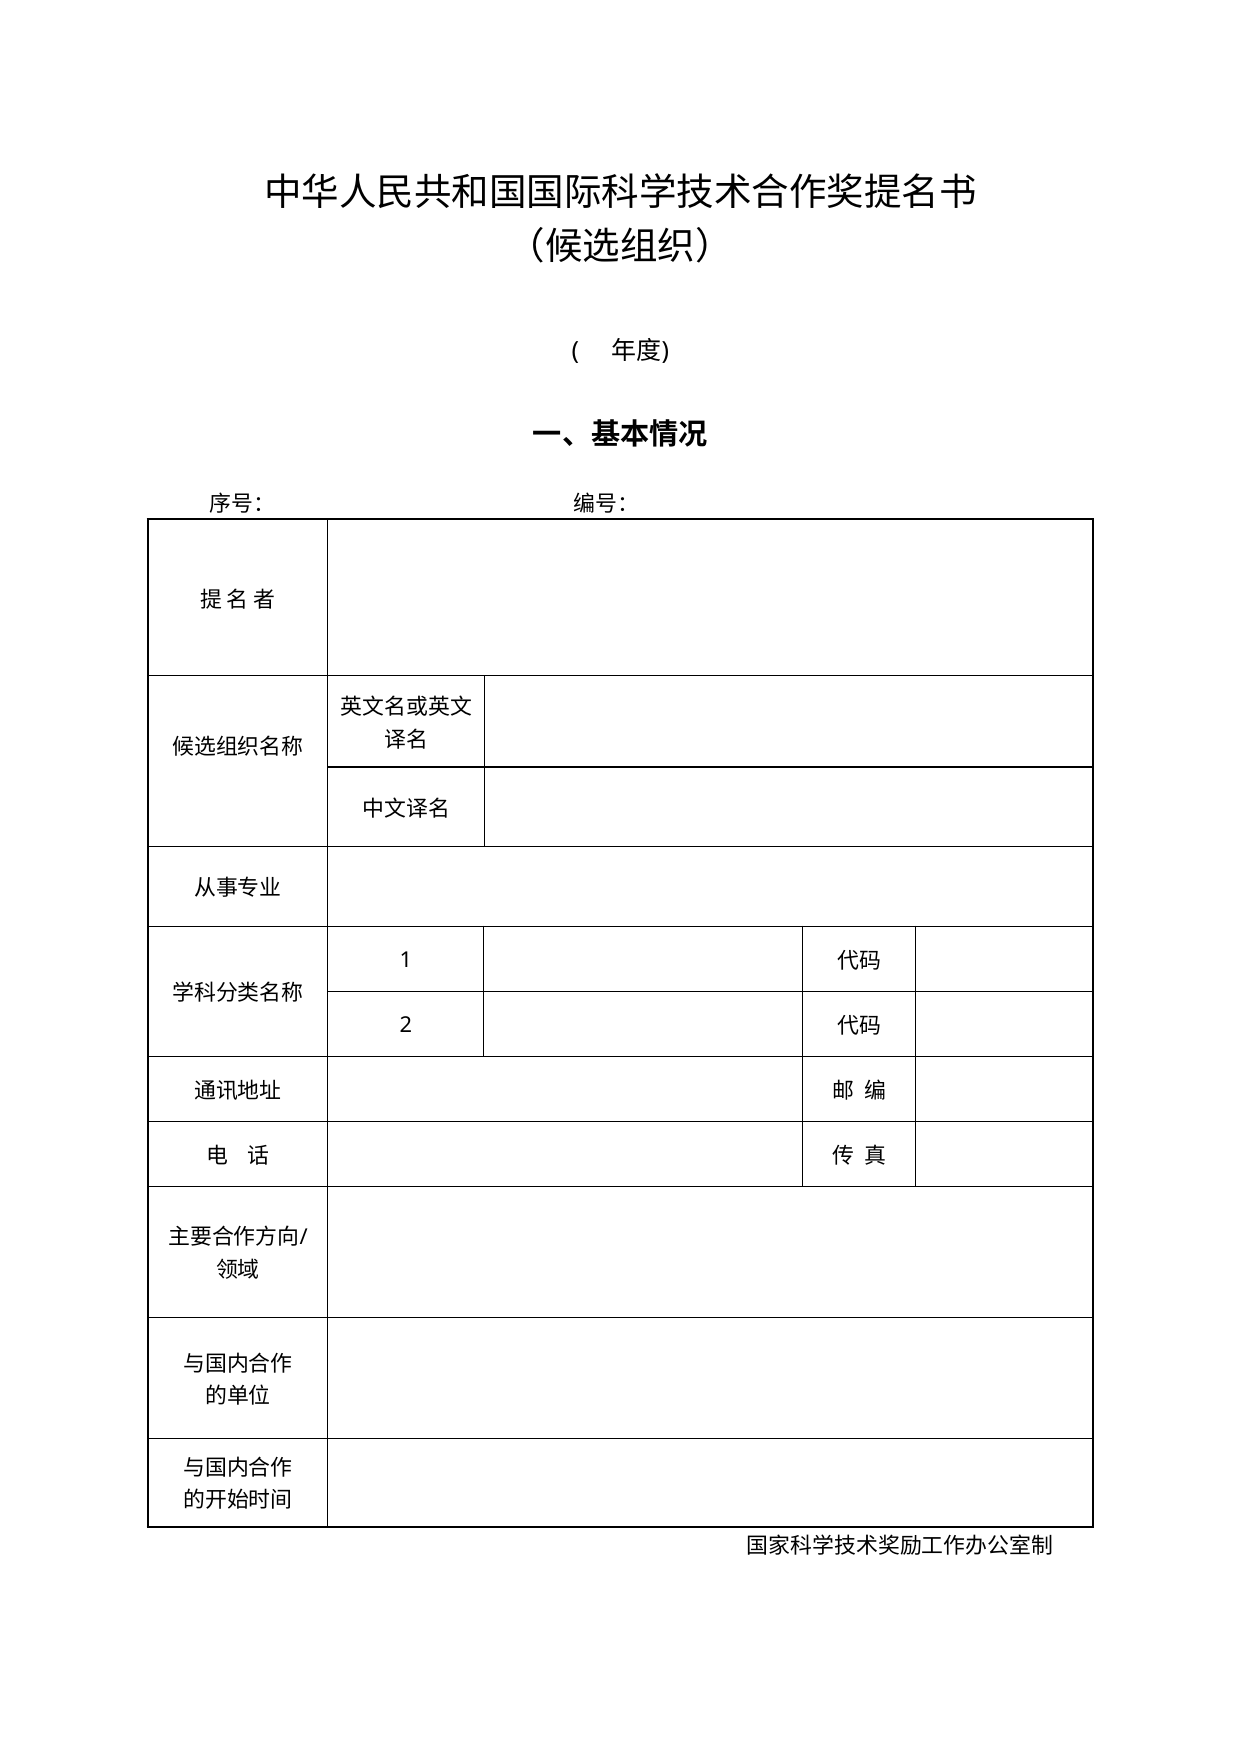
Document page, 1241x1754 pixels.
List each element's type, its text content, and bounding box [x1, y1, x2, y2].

table_cell 1 [328, 927, 483, 991]
table_cell [328, 847, 1092, 926]
table_cell [328, 1122, 802, 1186]
table_cell [328, 1439, 1092, 1526]
table_cell [328, 1318, 1092, 1438]
table_cell 传 真 [803, 1122, 915, 1186]
text 国家科学技术奖励工作办公室制 [187, 1528, 1053, 1560]
table_cell [485, 768, 1092, 846]
table_cell [916, 1057, 1092, 1121]
table_cell 候选组织名称 [149, 676, 327, 846]
table_header 提 名 者 [149, 520, 327, 675]
table_cell 中文译名 [328, 768, 484, 846]
table_cell [916, 927, 1092, 991]
table_cell 2 [328, 992, 483, 1056]
text 序号： 编号： [187, 486, 1053, 518]
table_cell [484, 927, 802, 991]
table_cell 主要合作方向/领域 [149, 1187, 327, 1317]
table_cell 邮 编 [803, 1057, 915, 1121]
table_cell [328, 1187, 1092, 1317]
table_cell 代码 [803, 992, 915, 1056]
table_cell 代码 [803, 927, 915, 991]
table_cell 从事专业 [149, 847, 327, 926]
table_cell 通讯地址 [149, 1057, 327, 1121]
table_cell 电 话 [149, 1122, 327, 1186]
table_cell [916, 992, 1092, 1056]
text 一、基本情况 [187, 399, 1053, 464]
text 中华人民共和国国际科学技术合作奖提名书 （候选组织） [187, 162, 1053, 271]
table_header [328, 520, 1092, 675]
table_cell 英文名或英文译名 [328, 676, 484, 766]
table_cell 学科分类名称 [149, 927, 327, 1056]
table_cell [328, 1057, 802, 1121]
table_cell [916, 1122, 1092, 1186]
text ( 年度) [187, 316, 1053, 381]
table_cell 与国内合作 的单位 [149, 1318, 327, 1438]
table_cell 与国内合作 的开始时间 [149, 1439, 327, 1526]
table_cell [484, 992, 802, 1056]
table_cell [485, 676, 1092, 766]
